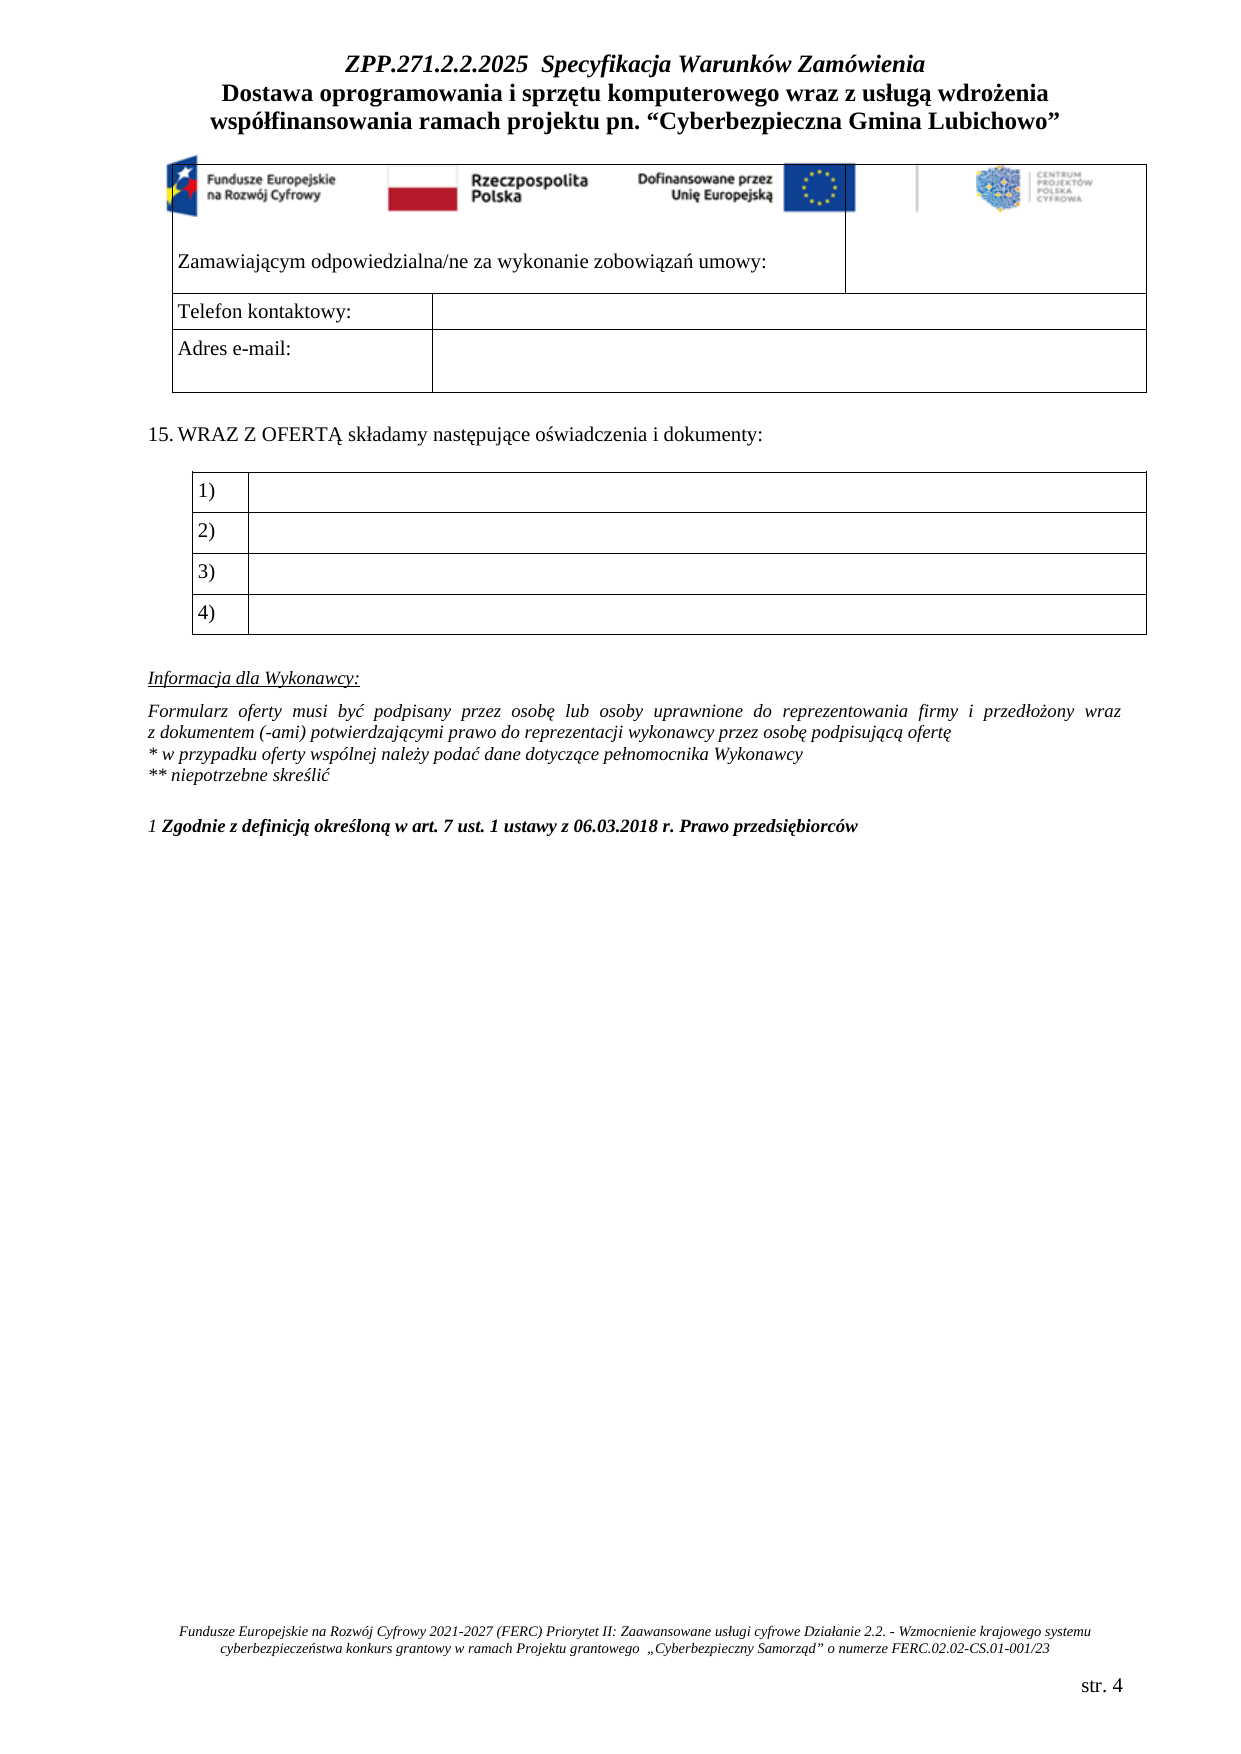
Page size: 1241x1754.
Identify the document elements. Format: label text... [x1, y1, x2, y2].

text Informacja dla Wykonawcy: [148, 667, 1123, 689]
text Formularz oferty musi być podpisany przez osobę lub osoby uprawnione do reprezentowania firmy i przedłożony wraz z dokumentem (-ami) potwierdzającymi prawo do reprezentacji wykonawcy przez osobę podpisującą ofertę [148, 699, 1123, 743]
table_cell Telefon kontaktowy: [173, 294, 432, 329]
table_cell [249, 513, 1146, 553]
text * w przypadku oferty wspólnej należy podać dane dotyczące pełnomocnika Wykonawcy [148, 743, 1123, 764]
table_cell [433, 294, 1146, 329]
text 1 Zgodnie z definicją określoną w art. 7 ust. 1 ustawy z 06.03.2018 r. Prawo przedsiębiorców [148, 814, 1123, 836]
table_cell Adres e-mail: [173, 330, 432, 392]
table_cell [249, 554, 1146, 594]
table_cell 4) [193, 595, 248, 634]
table_header [846, 165, 1146, 293]
table_header 1) [193, 473, 248, 512]
table_header [249, 473, 1146, 512]
text ** niepotrzebne skreślić [148, 764, 1123, 786]
table_cell 2) [193, 513, 248, 553]
table_cell 3) [193, 554, 248, 594]
picture [147, 135, 1123, 237]
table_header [173, 165, 845, 293]
table_cell [249, 595, 1146, 634]
table_cell [433, 330, 1146, 392]
list WRAZ Z OFERTĄ składamy następujące oświadczenia i dokumenty: [148, 422, 1123, 446]
